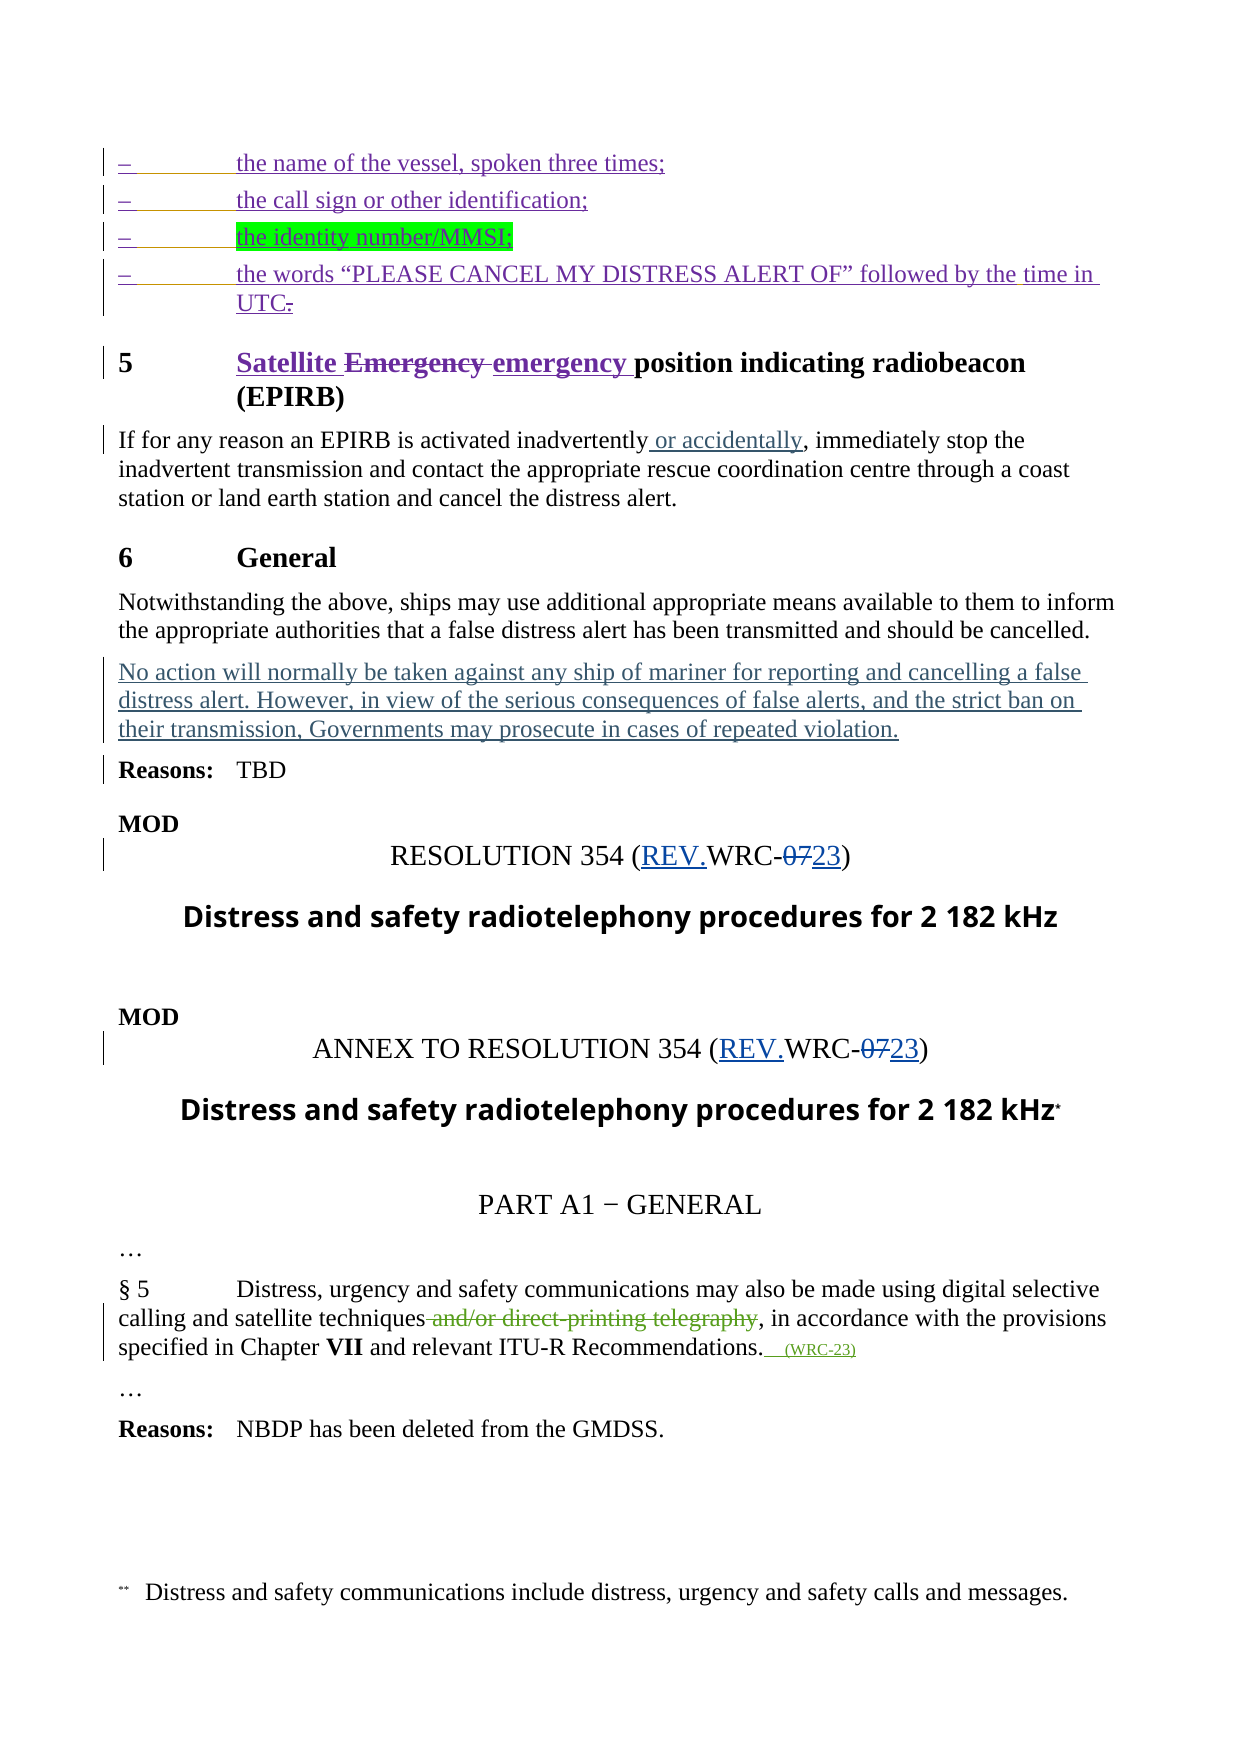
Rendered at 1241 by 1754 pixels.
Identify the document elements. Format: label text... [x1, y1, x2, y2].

text MOD [118, 809, 1122, 838]
title Distress and safety radiotelephony procedures for 2 182 kHz [118, 896, 1122, 936]
text Reasons: NBDP has been deleted from the GMDSS. [118, 1414, 1122, 1443]
text § 5 Distress, urgency and safety communications may also be made using digital selective calling and satellite techniques, in accordance with the provisions specified in Chapter VII and relevant ITU-R Recommendations. [118, 1274, 1122, 1361]
text … [118, 1373, 1122, 1402]
text Reasons: TBD [118, 755, 1122, 784]
title Distress and safety radiotelephony procedures for 2 182 kHz* [118, 1090, 1122, 1129]
text … [118, 1233, 1122, 1262]
text PART A1 − GENERAL [118, 1187, 1122, 1221]
subtitle 6 General [118, 541, 1122, 574]
text If for any reason an EPIRB is activated inadvertently, immediately stop the inadvertent transmission and contact the appropriate rescue coordination centre through a coast station or land earth station and cancel the distress alert. [118, 425, 1122, 511]
text MOD [118, 1002, 1122, 1031]
text ANNEX TO RESOLUTION 354 (WRC-) [118, 1031, 1122, 1065]
text Notwithstanding the above, ships may use additional appropriate means available to them to inform the appropriate authorities that a false distress alert has been transmitted and should be cancelled. [118, 587, 1122, 644]
text RESOLUTION 354 (WRC-) [118, 838, 1122, 871]
subtitle 5 position indicating radiobeacon (EPIRB) [118, 346, 1122, 413]
